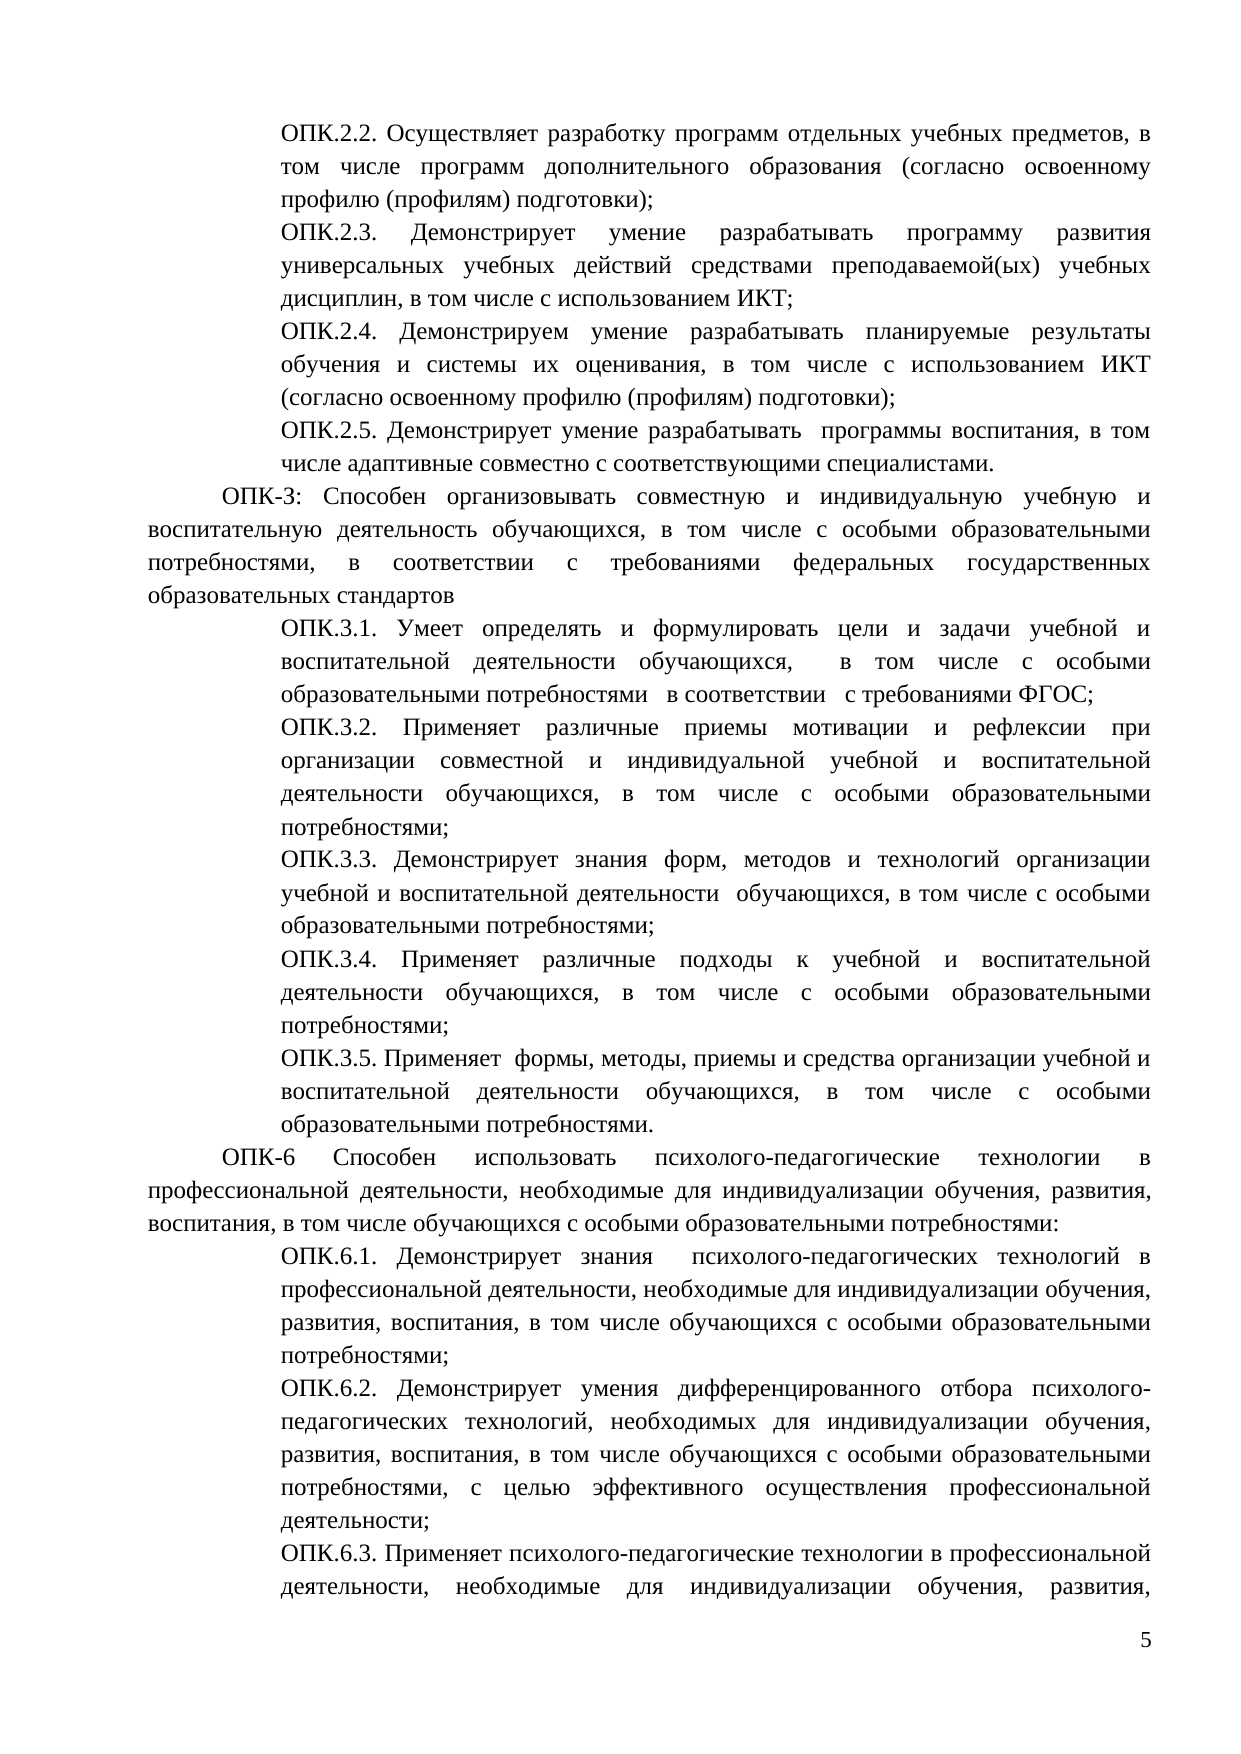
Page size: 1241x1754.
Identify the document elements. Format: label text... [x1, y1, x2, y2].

text ОПК-З: Способен организовывать совместную и индивидуальную учебную и воспитательную деятельность обучающихся, в том числе с особыми образовательными потребностями, в соответствии с требованиями федеральных государственных образовательных стандартов [148, 481, 1152, 609]
text ОПК.3.2. Применяет различные приемы мотивации и рефлексии при организации совместной и индивидуальной учебной и воспитательной деятельности обучающихся, в том числе с особыми образовательными потребностями; [281, 712, 1152, 840]
text ОПК.6.2. Демонстрирует умения дифференцированного отбора психолого-педагогических технологий, необходимых для индивидуализации обучения, развития, воспитания, в том числе обучающихся с особыми образовательными потребностями, с целью эффективного осуществления профессиональной деятельности; [281, 1373, 1152, 1534]
text ОПК.3.4. Применяет различные подходы к учебной и воспитательной деятельности обучающихся, в том числе с особыми образовательными потребностями; [281, 944, 1152, 1038]
text ОПК.2.2. Осуществляет разработку программ отдельных учебных предметов, в том числе программ дополнительного образования (согласно освоенному профилю (профилям) подготовки); [281, 118, 1152, 213]
text ОПК.2.5. Демонстрирует умение разрабатывать программы воспитания, в том числе адаптивные совместно с соответствующими специалистами. [281, 415, 1152, 477]
text ОПК.6.1. Демонстрирует знания психолого-педагогических технологий в профессиональной деятельности, необходимые для индивидуализации обучения, развития, воспитания, в том числе обучающихся с особыми образовательными потребностями; [281, 1241, 1152, 1369]
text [281, 1538, 1152, 1600]
text ОПК.3.1. Умеет определять и формулировать цели и задачи учебной и воспитательной деятельности обучающихся, в том числе с особыми образовательными потребностями в соответствии с требованиями ФГОС; [281, 613, 1152, 708]
text ОПК.3.5. Применяет формы, методы, приемы и средства организации учебной и воспитательной деятельности обучающихся, в том числе с особыми образовательными потребностями. [281, 1043, 1152, 1137]
text ОПК.2.3. Демонстрирует умение разрабатывать программу развития универсальных учебных действий средствами преподаваемой(ых) учебных дисциплин, в том числе с использованием ИКТ; [281, 217, 1152, 312]
text ОПК.2.4. Демонстрируем умение разрабатывать планируемые результаты обучения и системы их оценивания, в том числе с использованием ИКТ (согласно освоенному профилю (профилям) подготовки); [281, 316, 1152, 411]
text ОПК.3.3. Демонстрирует знания форм, методов и технологий организации учебной и воспитательной деятельности обучающихся, в том числе с особыми образовательными потребностями; [281, 844, 1152, 939]
text ОПК-6 Способен использовать психолого-педагогические технологии в профессиональной деятельности, необходимые для индивидуализации обучения, развития, воспитания, в том числе обучающихся с особыми образовательными потребностями: [148, 1142, 1152, 1237]
